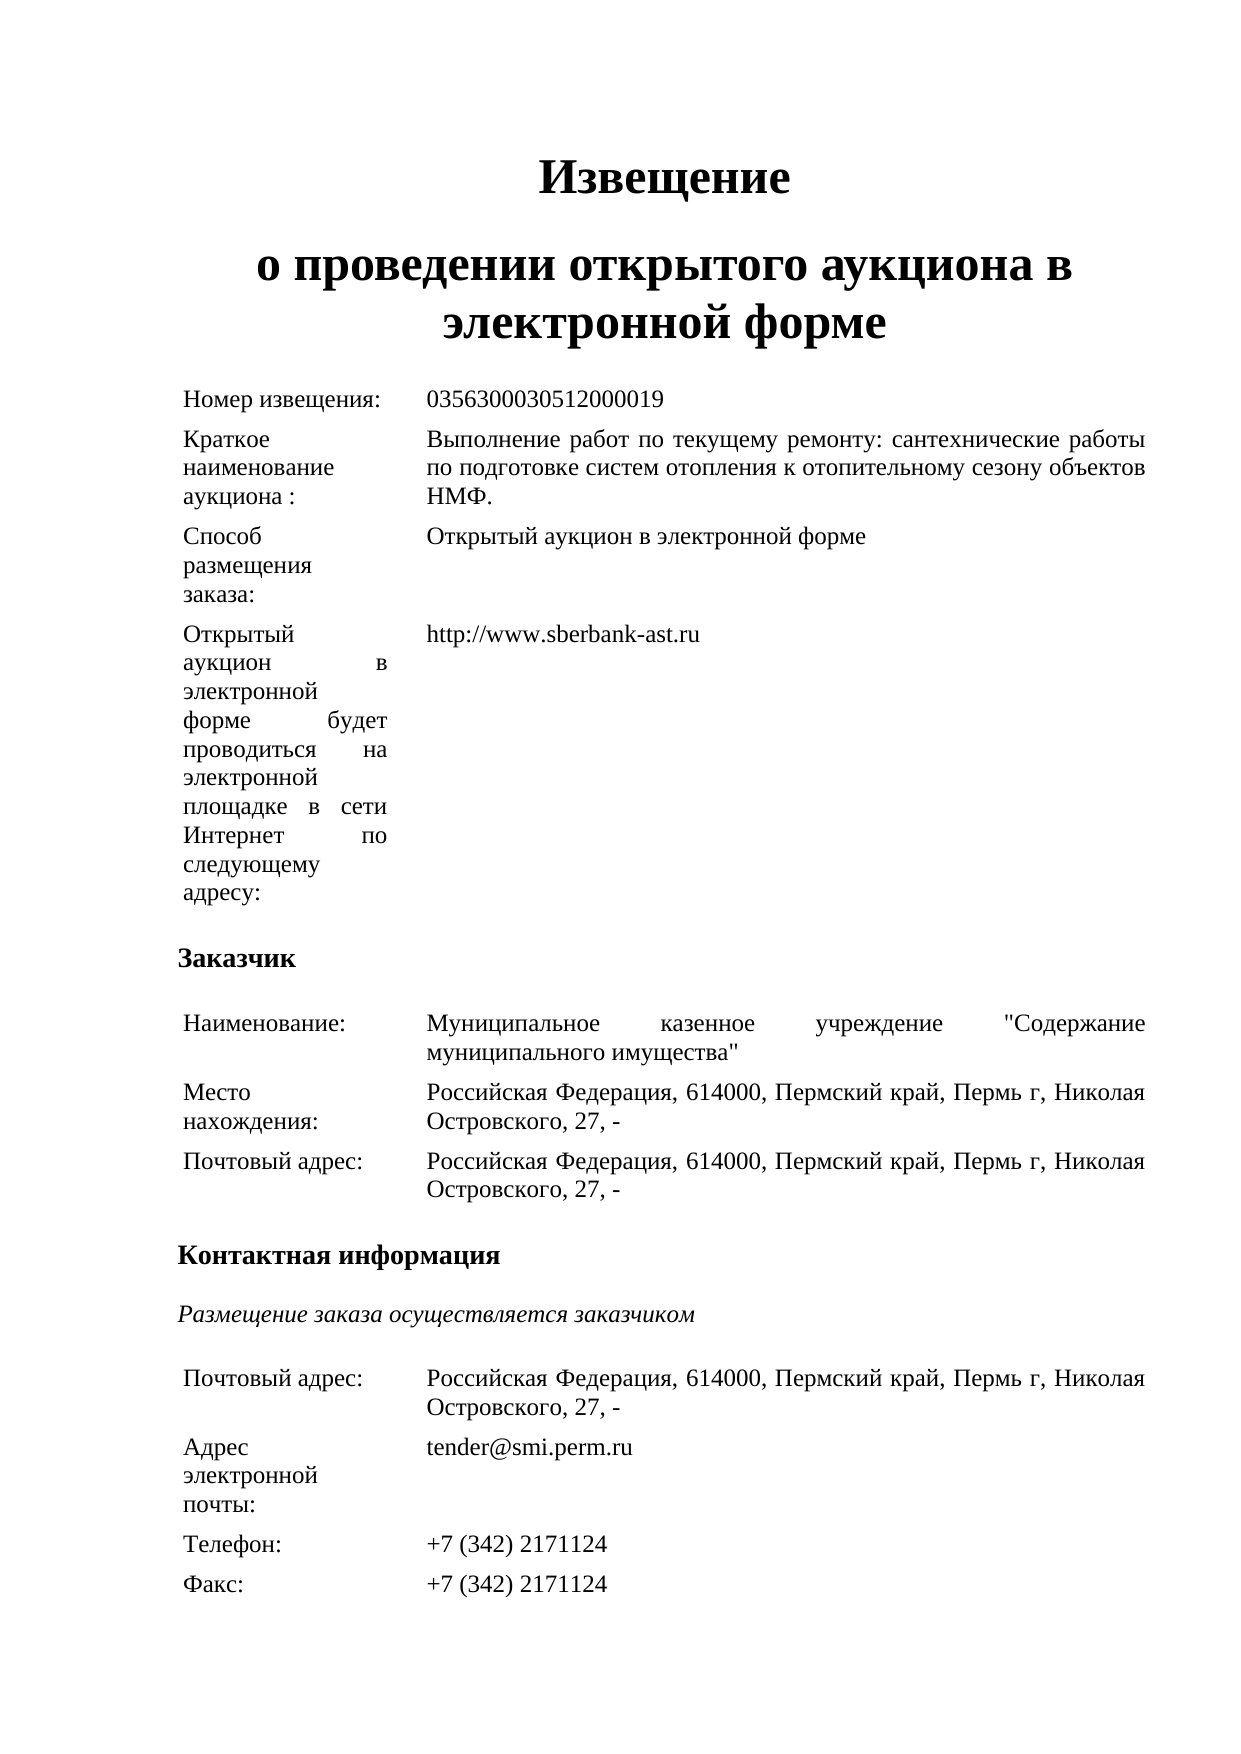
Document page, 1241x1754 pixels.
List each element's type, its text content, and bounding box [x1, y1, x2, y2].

table_cell Место нахождения: [177, 1071, 421, 1140]
table_header 0356300030512000019 [421, 378, 1152, 418]
text Контактная информация [177, 1238, 1152, 1270]
table_header Почтовый адрес: [177, 1358, 421, 1426]
table_cell Открытый аукцион в электронной форме будет проводиться на электронной площадке в сети Интернет по следующему адресу: [177, 613, 421, 912]
table_cell http://www.sberbank-ast.ru [421, 613, 1152, 912]
table_header Наименование: [177, 1003, 421, 1071]
table_cell +7 (342) 2171124 [421, 1564, 1152, 1604]
table_cell +7 (342) 2171124 [421, 1524, 1152, 1564]
table_header Номер извещения: [177, 378, 421, 418]
table_cell Факс: [177, 1564, 421, 1604]
table_cell Российская Федерация, 614000, Пермский край, Пермь г, Николая Островского, 27, - [421, 1140, 1152, 1209]
text Размещение заказа осуществляется заказчиком [177, 1299, 1152, 1328]
table_cell Открытый аукцион в электронной форме [421, 516, 1152, 613]
table_cell Краткое наименование аукциона : [177, 418, 421, 516]
table_cell Российская Федерация, 614000, Пермский край, Пермь г, Николая Островского, 27, - [421, 1071, 1152, 1140]
text Извещение [177, 147, 1152, 205]
table_cell Способ размещения заказа: [177, 516, 421, 613]
table_cell Телефон: [177, 1524, 421, 1564]
table_header Российская Федерация, 614000, Пермский край, Пермь г, Николая Островского, 27, - [421, 1358, 1152, 1426]
text о проведении открытого аукциона в электронной форме [177, 234, 1152, 349]
table_header Муниципальное казенное учреждение "Содержание муниципального имущества" [421, 1003, 1152, 1071]
table_cell Выполнение работ по текущему ремонту: сантехнические работы по подготовке систем отопления к отопительному сезону объектов НМФ. [421, 418, 1152, 516]
table_cell Почтовый адрес: [177, 1140, 421, 1209]
table_cell Адрес электронной почты: [177, 1426, 421, 1524]
table_cell tender@smi.perm.ru [421, 1426, 1152, 1524]
text Заказчик [177, 941, 1152, 973]
